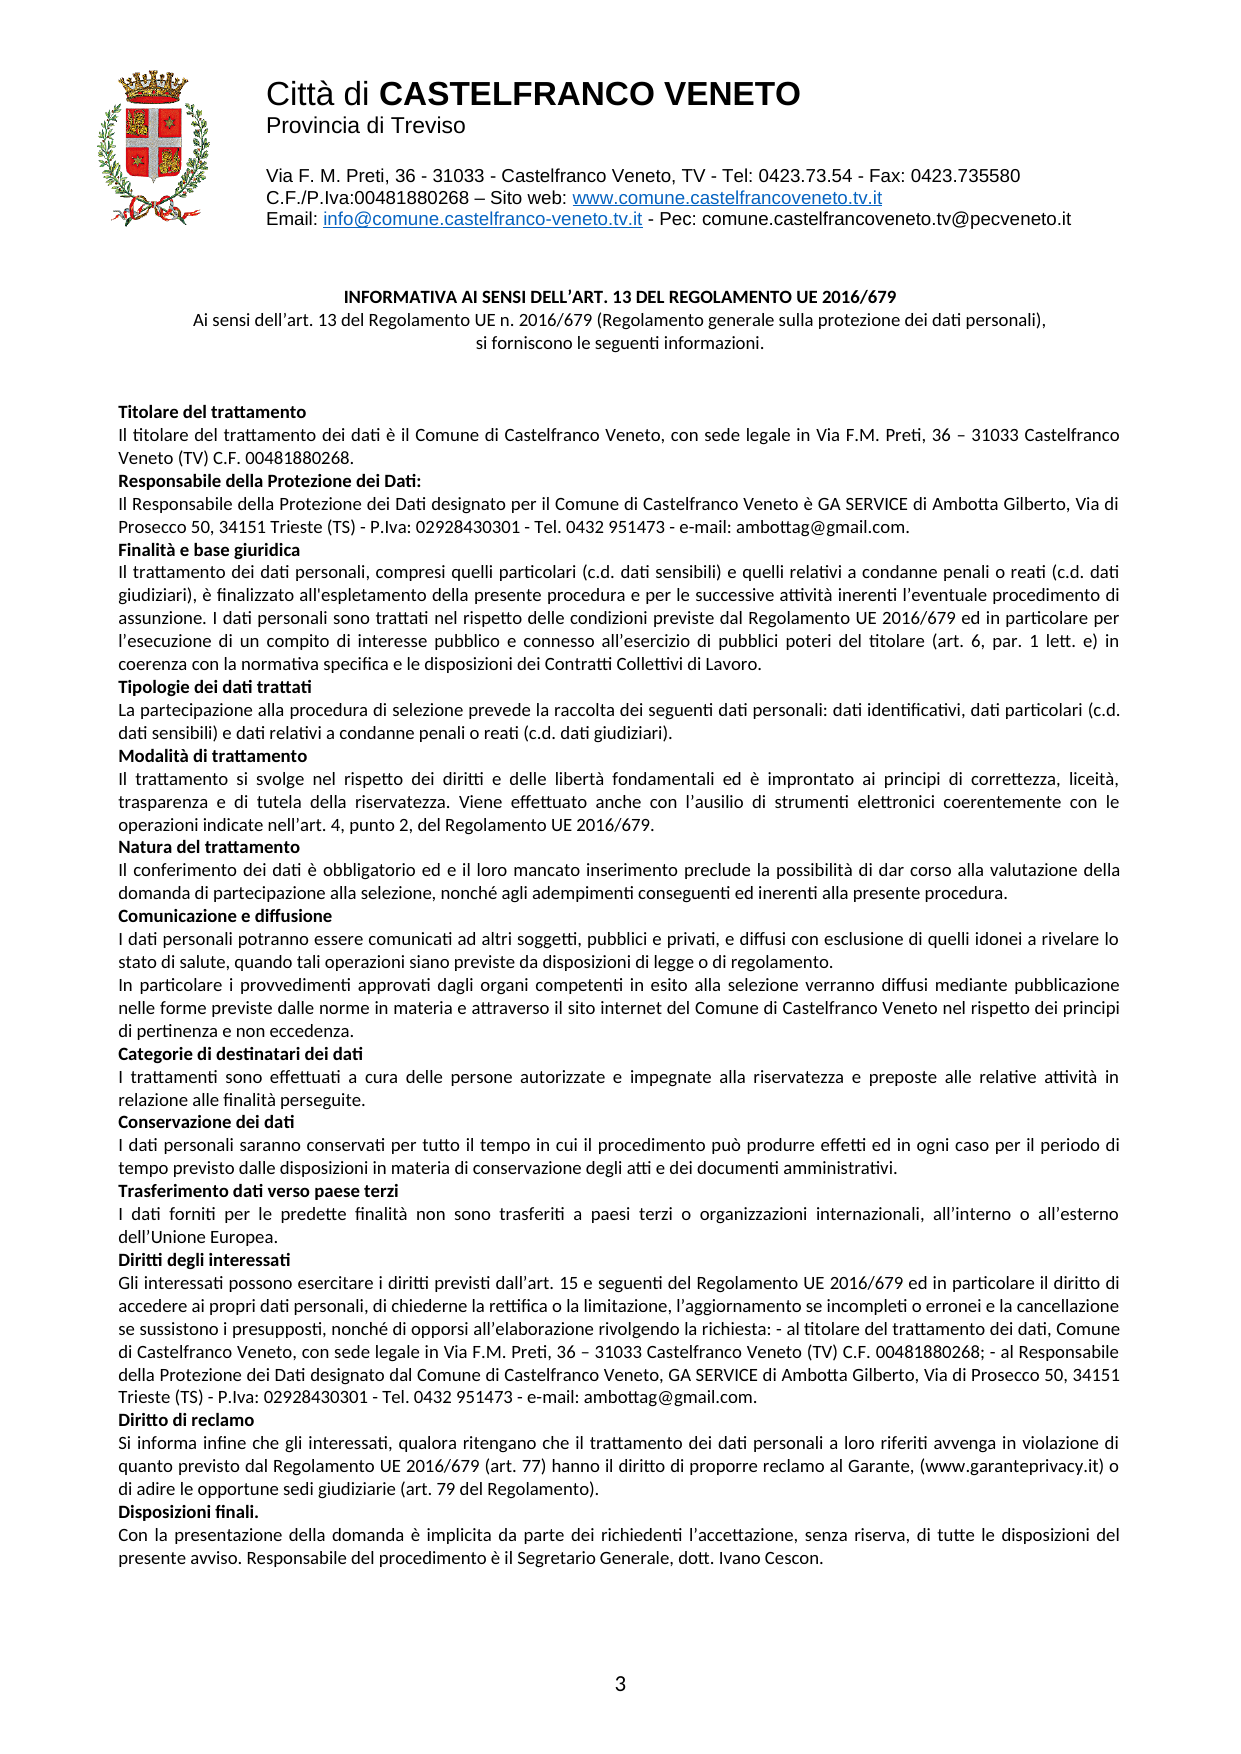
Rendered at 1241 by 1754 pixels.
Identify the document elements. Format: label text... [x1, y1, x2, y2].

text Il titolare del trattamento dei dati è il Comune di Castelfranco Veneto, con sede legale in Via F.M. Preti, 36 – 31033 Castelfranco Veneto (TV) C.F. 00481880268. [118, 423, 1122, 469]
text Gli interessati possono esercitare i diritti previsti dall’art. 15 e seguenti del Regolamento UE 2016/679 ed in particolare il diritto di accedere ai propri dati personali, di chiederne la rettifica o la limitazione, l’aggiornamento se incompleti o erronei e la cancellazione se sussistono i presupposti, nonché di opporsi all’elaborazione rivolgendo la richiesta: - al titolare del trattamento dei dati, Comune di Castelfranco Veneto, con sede legale in Via F.M. Preti, 36 – 31033 Castelfranco Veneto (TV) C.F. 00481880268; - al Responsabile della Protezione dei Dati designato dal Comune di Castelfranco Veneto, GA SERVICE di Ambotta Gilberto, Via di Prosecco 50, 34151 Trieste (TS) - P.Iva: 02928430301 - Tel. 0432 951473 - e-mail: ambottag@gmail.com. [118, 1271, 1122, 1408]
text Responsabile della Protezione dei Dati: [118, 469, 1122, 492]
text Natura del trattamento [118, 836, 1122, 858]
text I trattamenti sono effettuati a cura delle persone autorizzate e impegnate alla riservatezza e preposte alle relative attività in relazione alle finalità perseguite. [118, 1065, 1122, 1111]
text Conservazione dei dati [118, 1111, 1122, 1133]
text Categorie di destinatari dei dati [118, 1042, 1122, 1065]
text Modalità di trattamento [118, 744, 1122, 767]
text Il Responsabile della Protezione dei Dati designato per il Comune di Castelfranco Veneto è GA SERVICE di Ambotta Gilberto, Via di Prosecco 50, 34151 Trieste (TS) - P.Iva: 02928430301 - Tel. 0432 951473 - e-mail: ambottag@gmail.com. [118, 492, 1122, 538]
text La partecipazione alla procedura di selezione prevede la raccolta dei seguenti dati personali: dati identificativi, dati particolari (c.d. dati sensibili) e dati relativi a condanne penali o reati (c.d. dati giudiziari). [118, 698, 1122, 744]
text Diritti degli interessati [118, 1248, 1122, 1271]
text Il conferimento dei dati è obbligatorio ed e il loro mancato inserimento preclude la possibilità di dar corso alla valutazione della domanda di partecipazione alla selezione, nonché agli adempimenti conseguenti ed inerenti alla presente procedura. [118, 858, 1122, 904]
text In particolare i provvedimenti approvati dagli organi competenti in esito alla selezione verranno diffusi mediante pubblicazione nelle forme previste dalle norme in materia e attraverso il sito internet del Comune di Castelfranco Veneto nel rispetto dei principi di pertinenza e non eccedenza. [118, 973, 1122, 1042]
text Finalità e base giuridica [118, 538, 1122, 561]
text I dati personali saranno conservati per tutto il tempo in cui il procedimento può produrre effetti ed in ogni caso per il periodo di tempo previsto dalle disposizioni in materia di conservazione degli atti e dei documenti amministrativi. [118, 1133, 1122, 1179]
text Il trattamento dei dati personali, compresi quelli particolari (c.d. dati sensibili) e quelli relativi a condanne penali o reati (c.d. dati giudiziari), è finalizzato all'espletamento della presente procedura e per le successive attività inerenti l’eventuale procedimento di assunzione. I dati personali sono trattati nel rispetto delle condizioni previste dal Regolamento UE 2016/679 ed in particolare per l’esecuzione di un compito di interesse pubblico e connesso all’esercizio di pubblici poteri del titolare (art. 6, par. 1 lett. e) in coerenza con la normativa specifica e le disposizioni dei Contratti Collettivi di Lavoro. [118, 561, 1122, 675]
text Ai sensi dell’art. 13 del Regolamento UE n. 2016/679 (Regolamento generale sulla protezione dei dati personali), [118, 308, 1122, 331]
text I dati forniti per le predette finalità non sono trasferiti a paesi terzi o organizzazioni internazionali, all’interno o all’esterno dell’Unione Europea. [118, 1202, 1122, 1248]
text Disposizioni finali. [118, 1500, 1122, 1523]
text Trasferimento dati verso paese terzi [118, 1179, 1122, 1202]
text Tipologie dei dati trattati [118, 675, 1122, 698]
text Si informa infine che gli interessati, qualora ritengano che il trattamento dei dati personali a loro riferiti avvenga in violazione di quanto previsto dal Regolamento UE 2016/679 (art. 77) hanno il diritto di proporre reclamo al Garante, (www.garanteprivacy.it) o di adire le opportune sedi giudiziarie (art. 79 del Regolamento). [118, 1431, 1122, 1500]
text Titolare del trattamento [118, 400, 1122, 423]
text Diritto di reclamo [118, 1408, 1122, 1431]
text I dati personali potranno essere comunicati ad altri soggetti, pubblici e privati, e diffusi con esclusione di quelli idonei a rivelare lo stato di salute, quando tali operazioni siano previste da disposizioni di legge o di regolamento. [118, 927, 1122, 973]
text Il trattamento si svolge nel rispetto dei diritti e delle libertà fondamentali ed è improntato ai principi di correttezza, liceità, trasparenza e di tutela della riservatezza. Viene effettuato anche con l’ausilio di strumenti elettronici coerentemente con le operazioni indicate nell’art. 4, punto 2, del Regolamento UE 2016/679. [118, 767, 1122, 836]
text INFORMATIVA AI SENSI DELL’ART. 13 DEL REGOLAMENTO UE 2016/679 [118, 286, 1122, 308]
picture [91, 65, 214, 231]
text Comunicazione e diffusione [118, 904, 1122, 927]
text si forniscono le seguenti informazioni. [118, 331, 1122, 354]
text Con la presentazione della domanda è implicita da parte dei richiedenti l’accettazione, senza riserva, di tutte le disposizioni del presente avviso. Responsabile del procedimento è il Segretario Generale, dott. Ivano Cescon. [118, 1523, 1122, 1569]
